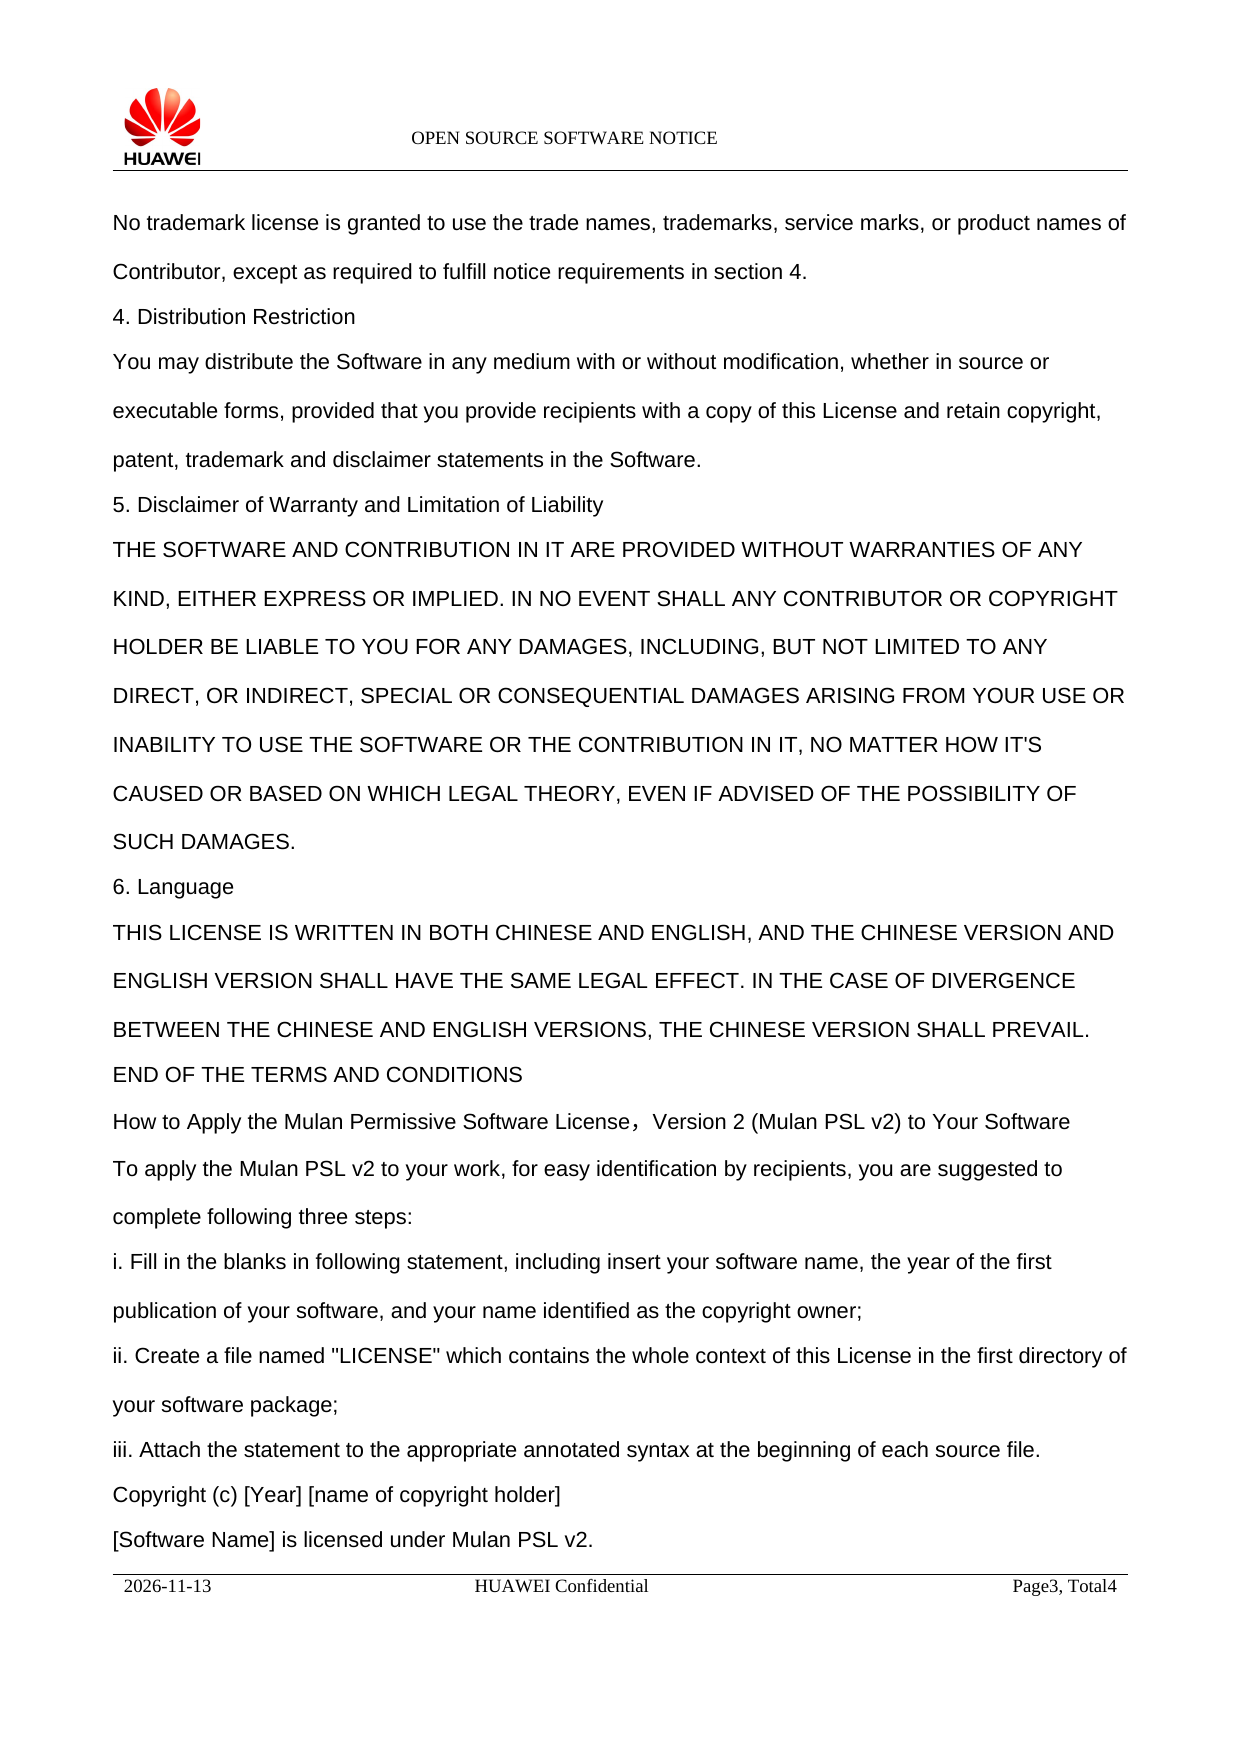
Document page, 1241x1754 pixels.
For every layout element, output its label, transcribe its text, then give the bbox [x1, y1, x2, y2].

text 6. Language [112, 871, 1128, 903]
text END OF THE TERMS AND CONDITIONS [112, 1058, 1128, 1091]
text [Software Name] is licensed under Mulan PSL v2. [112, 1523, 1128, 1556]
text ii. Create a file named "LICENSE" which contains the whole context of this License in the first directory of your software package; [112, 1339, 1128, 1421]
text How to Apply the Mulan Permissive Software License，Version 2 (Mulan PSL v2) to Your Software [112, 1103, 1128, 1136]
text 5. Disclaimer of Warranty and Limitation of Liability [112, 488, 1128, 520]
text No trademark license is granted to use the trade names, trademarks, service marks, or product names of Contributor, except as required to fulfill notice requirements in section 4. [112, 206, 1128, 288]
text 4. Distribution Restriction [112, 300, 1128, 333]
text To apply the Mulan PSL v2 to your work, for easy identification by recipients, you are suggested to complete following three steps: [112, 1152, 1128, 1233]
picture [124, 88, 201, 165]
text You may distribute the Software in any medium with or without modification, whether in source or executable forms, provided that you provide recipients with a copy of this License and retain copyright, patent, trademark and disclaimer statements in the Software. [112, 345, 1128, 475]
text THIS LICENSE IS WRITTEN IN BOTH CHINESE AND ENGLISH, AND THE CHINESE VERSION AND ENGLISH VERSION SHALL HAVE THE SAME LEGAL EFFECT. IN THE CASE OF DIVERGENCE BETWEEN THE CHINESE AND ENGLISH VERSIONS, THE CHINESE VERSION SHALL PREVAIL. [112, 916, 1128, 1046]
text iii. Attach the statement to the appropriate annotated syntax at the beginning of each source file. [112, 1433, 1128, 1466]
text THE SOFTWARE AND CONTRIBUTION IN IT ARE PROVIDED WITHOUT WARRANTIES OF ANY KIND, EITHER EXPRESS OR IMPLIED. IN NO EVENT SHALL ANY CONTRIBUTOR OR COPYRIGHT HOLDER BE LIABLE TO YOU FOR ANY DAMAGES, INCLUDING, BUT NOT LIMITED TO ANY DIRECT, OR INDIRECT, SPECIAL OR CONSEQUENTIAL DAMAGES ARISING FROM YOUR USE OR INABILITY TO USE THE SOFTWARE OR THE CONTRIBUTION IN IT, NO MATTER HOW IT'S CAUSED OR BASED ON WHICH LEGAL THEORY, EVEN IF ADVISED OF THE POSSIBILITY OF SUCH DAMAGES. [112, 533, 1128, 858]
text Copyright (c) [Year] [name of copyright holder] [112, 1478, 1128, 1511]
text i. Fill in the blanks in following statement, including insert your software name, the year of the first publication of your software, and your name identified as the copyright owner; [112, 1246, 1128, 1327]
